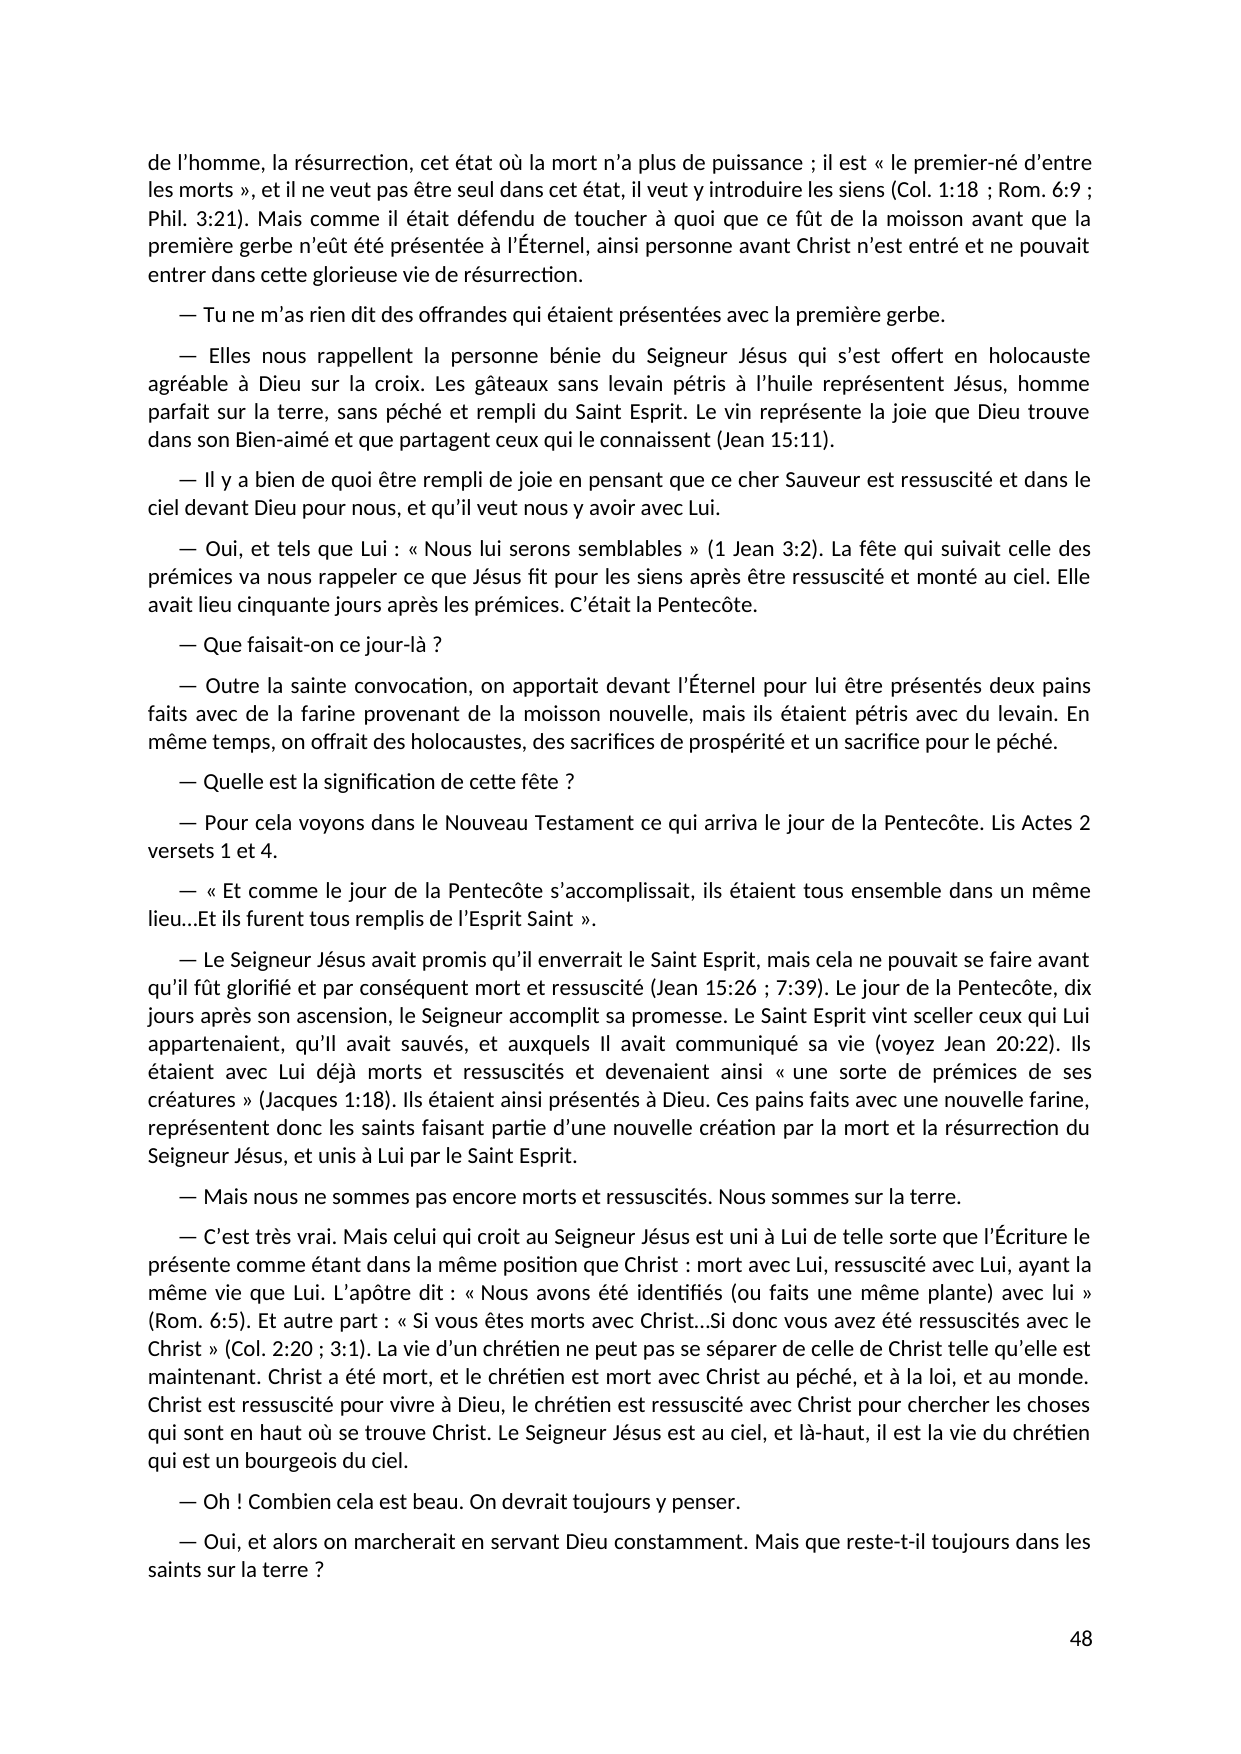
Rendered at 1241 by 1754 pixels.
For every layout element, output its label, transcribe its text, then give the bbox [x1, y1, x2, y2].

text — Pour cela voyons dans le Nouveau Testament ce qui arriva le jour de la Pentecôte. Lis Actes 2 versets 1 et 4. [148, 808, 1093, 864]
text — Il y a bien de quoi être rempli de joie en pensant que ce cher Sauveur est ressuscité et dans le ciel devant Dieu pour nous, et qu’il veut nous y avoir avec Lui. [148, 465, 1093, 521]
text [148, 148, 1093, 288]
text — Oui, et tels que Lui : « Nous lui serons semblables » (1 Jean 3:2). La fête qui suivait celle des prémices va nous rappeler ce que Jésus fit pour les siens après être ressuscité et monté au ciel. Elle avait lieu cinquante jours après les prémices. C’était la Pentecôte. [148, 534, 1093, 618]
text — Oui, et alors on marcherait en servant Dieu constamment. Mais que reste-t-il toujours dans les saints sur la terre ? [148, 1527, 1093, 1583]
text — Quelle est la signification de cette fête ? [148, 767, 1093, 796]
text — C’est très vrai. Mais celui qui croit au Seigneur Jésus est uni à Lui de telle sorte que l’Écriture le présente comme étant dans la même position que Christ : mort avec Lui, ressuscité avec Lui, ayant la même vie que Lui. L’apôtre dit : « Nous avons été identifiés (ou faits une même plante) avec lui » (Rom. 6:5). Et autre part : « Si vous êtes morts avec Christ…Si donc vous avez été ressuscités avec le Christ » (Col. 2:20 ; 3:1). La vie d’un chrétien ne peut pas se séparer de celle de Christ telle qu’elle est maintenant. Christ a été mort, et le chrétien est mort avec Christ au péché, et à la loi, et au monde. Christ est ressuscité pour vivre à Dieu, le chrétien est ressuscité avec Christ pour chercher les choses qui sont en haut où se trouve Christ. Le Seigneur Jésus est au ciel, et là-haut, il est la vie du chrétien qui est un bourgeois du ciel. [148, 1222, 1093, 1474]
text — Oh ! Combien cela est beau. On devrait toujours y penser. [148, 1487, 1093, 1515]
text — Que faisait-on ce jour-là ? [148, 630, 1093, 658]
text — Mais nous ne sommes pas encore morts et ressuscités. Nous sommes sur la terre. [148, 1182, 1093, 1210]
text — « Et comme le jour de la Pentecôte s’accomplissait, ils étaient tous ensemble dans un même lieu…Et ils furent tous remplis de l’Esprit Saint ». [148, 877, 1093, 933]
text — Tu ne m’as rien dit des offrandes qui étaient présentées avec la première gerbe. [148, 300, 1093, 328]
text — Elles nous rappellent la personne bénie du Seigneur Jésus qui s’est offert en holocauste agréable à Dieu sur la croix. Les gâteaux sans levain pétris à l’huile représentent Jésus, homme parfait sur la terre, sans péché et rempli du Saint Esprit. Le vin représente la joie que Dieu trouve dans son Bien-aimé et que partagent ceux qui le connaissent (Jean 15:11). [148, 341, 1093, 453]
text — Outre la sainte convocation, on apportait devant l’Éternel pour lui être présentés deux pains faits avec de la farine provenant de la moisson nouvelle, mais ils étaient pétris avec du levain. En même temps, on offrait des holocaustes, des sacrifices de prospérité et un sacrifice pour le péché. [148, 671, 1093, 755]
text — Le Seigneur Jésus avait promis qu’il enverrait le Saint Esprit, mais cela ne pouvait se faire avant qu’il fût glorifié et par conséquent mort et ressuscité (Jean 15:26 ; 7:39). Le jour de la Pentecôte, dix jours après son ascension, le Seigneur accomplit sa promesse. Le Saint Esprit vint sceller ceux qui Lui appartenaient, qu’Il avait sauvés, et auxquels Il avait communiqué sa vie (voyez Jean 20:22). Ils étaient avec Lui déjà morts et ressuscités et devenaient ainsi « une sorte de prémices de ses créatures » (Jacques 1:18). Ils étaient ainsi présentés à Dieu. Ces pains faits avec une nouvelle farine, représentent donc les saints faisant partie d’une nouvelle création par la mort et la résurrection du Seigneur Jésus, et unis à Lui par le Saint Esprit. [148, 945, 1093, 1169]
